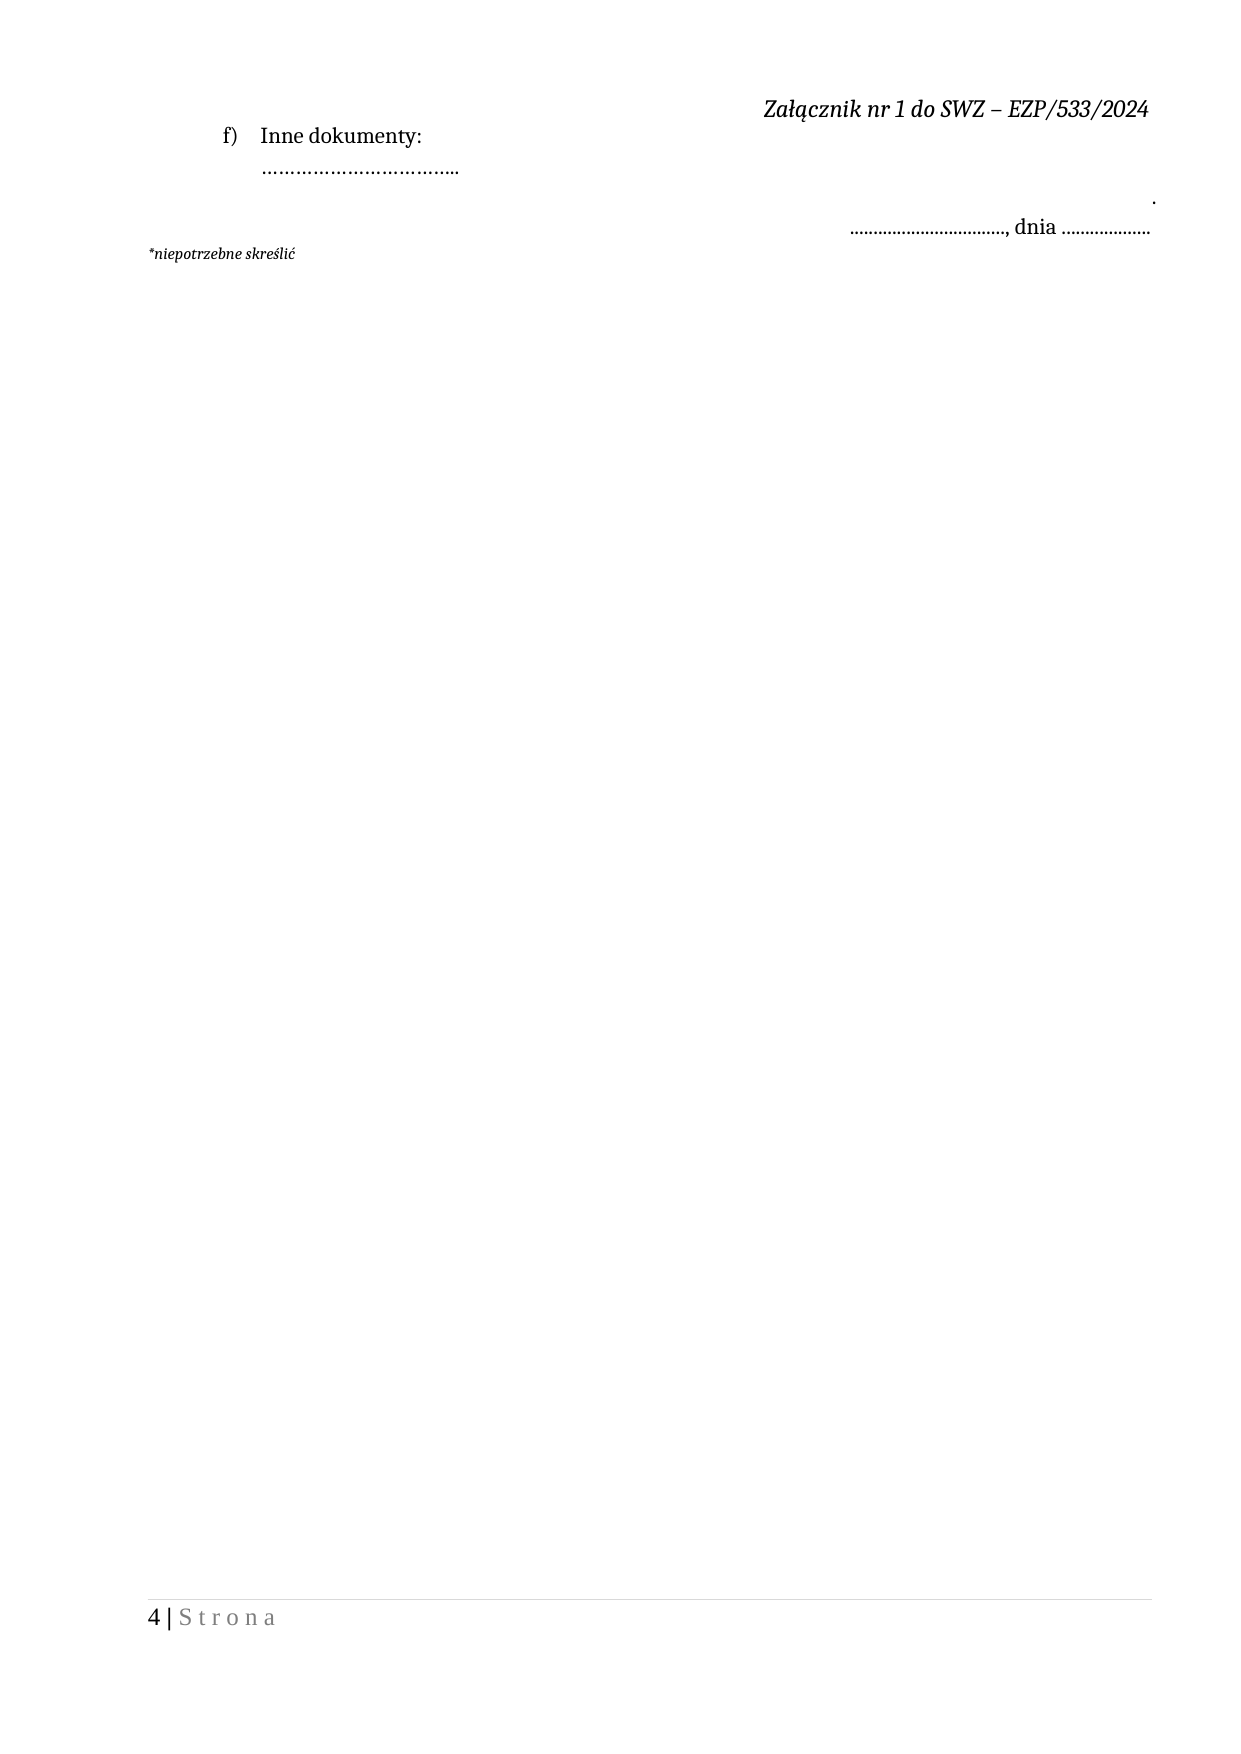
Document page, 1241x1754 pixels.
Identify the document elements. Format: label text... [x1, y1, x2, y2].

text …………………………….. [260, 153, 1152, 180]
text .................................., dnia ................... [148, 184, 1152, 240]
text *niepotrzebne skreślić [148, 244, 1152, 263]
list Inne dokumenty: [223, 123, 1152, 149]
